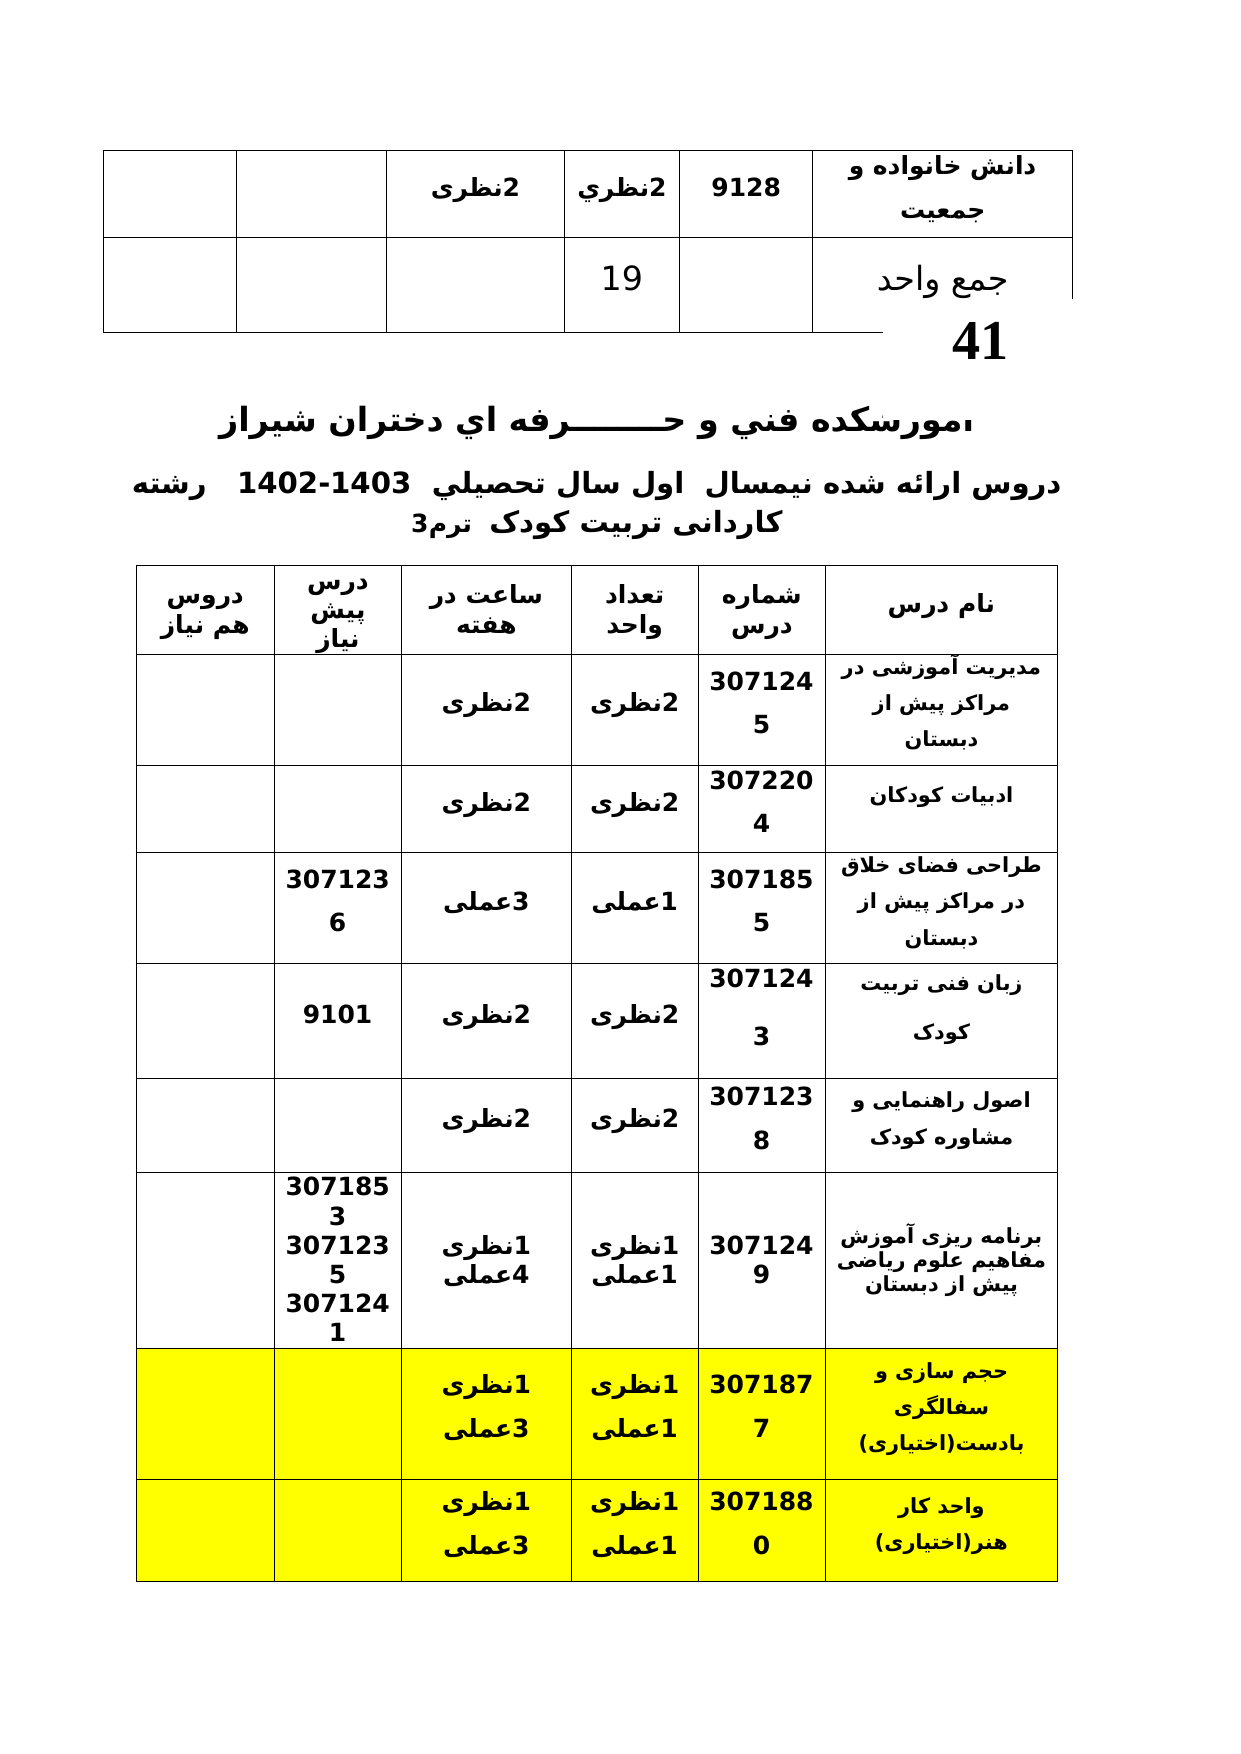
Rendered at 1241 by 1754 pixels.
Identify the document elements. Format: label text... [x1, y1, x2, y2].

table_cell 1نظری 4عملی [402, 1173, 571, 1348]
table_cell [387, 238, 564, 332]
table_cell واحد کار هنر(اختیاری) [826, 1480, 1057, 1581]
table_cell زبان فنی تربیت کودک [826, 964, 1057, 1078]
table_cell 2نظری [572, 964, 698, 1078]
table_cell [275, 766, 401, 852]
table_cell [137, 1480, 274, 1581]
table_cell 2نظری [572, 655, 698, 765]
table_cell اصول راهنمایی و مشاوره کودک [826, 1079, 1057, 1172]
text آموزشكده فني و حــــــــرفه اي دختران شيراز [103, 401, 1090, 440]
table_cell 1نظری 3عملی [402, 1349, 571, 1479]
table_cell [137, 1173, 274, 1348]
table_cell 3071249 [699, 1173, 825, 1348]
table_cell 3071853 3071235 3071241 [275, 1173, 401, 1348]
table_cell [104, 151, 236, 237]
table_cell 9101 [275, 964, 401, 1078]
table_cell [137, 853, 274, 963]
table_cell 1نظری 1عملی [572, 1173, 698, 1348]
table_cell برنامه ریزی آموزش مفاهیم علوم ریاضی پیش از دبستان [826, 1173, 1057, 1348]
table_cell 9128 [680, 151, 812, 237]
table_cell [275, 1480, 401, 1581]
table_cell 2نظری [402, 766, 571, 852]
table_cell [137, 964, 274, 1078]
table_cell [237, 238, 386, 332]
table_cell [137, 766, 274, 852]
table_cell [137, 1079, 274, 1172]
table_cell ادبیات کودکان [826, 766, 1057, 852]
table_cell 19 [565, 238, 679, 332]
table_header تعداد واحد [572, 566, 698, 654]
table_cell 3071236 [275, 853, 401, 963]
table_cell 3071245 [699, 655, 825, 765]
table_cell حجم سازی و سفالگری بادست(اختیاری) [826, 1349, 1057, 1479]
table_cell [237, 151, 386, 237]
table_cell 2نظری [387, 151, 564, 237]
table_cell [275, 655, 401, 765]
text دروس ارائه شده نيمسال اول سال تحصيلي 1403-1402 رشته کاردانی تربيت کودک ترم3 [103, 466, 1090, 539]
table_header درس پيش نياز [275, 566, 401, 654]
table_cell [275, 1079, 401, 1172]
table_cell 1عملی [572, 853, 698, 963]
table_cell 3071855 [699, 853, 825, 963]
table_cell 3071877 [699, 1349, 825, 1479]
table_cell [680, 238, 812, 332]
table_cell جمع واحد [813, 238, 1072, 332]
table_cell 1نظری 3عملی [402, 1480, 571, 1581]
table_cell [275, 1349, 401, 1479]
table_cell 3071880 [699, 1480, 825, 1581]
table_header ساعت در هفته [402, 566, 571, 654]
table_cell دانش خانواده و جمعيت [813, 151, 1072, 237]
table_header شماره درس [699, 566, 825, 654]
table_cell 3071238 [699, 1079, 825, 1172]
table_cell طراحی فضای خلاق در مراکز پیش از دبستان [826, 853, 1057, 963]
table_cell 1نظری 1عملی [572, 1480, 698, 1581]
table_cell 1نظری 1عملی [572, 1349, 698, 1479]
table_cell 2نظری [402, 655, 571, 765]
table_cell [137, 1349, 274, 1479]
table_cell [104, 238, 236, 332]
table_header دروس هم نياز [137, 566, 274, 654]
table_cell 2نظری [572, 1079, 698, 1172]
table_cell [137, 655, 274, 765]
table_cell 3عملی [402, 853, 571, 963]
table_cell 3072204 [699, 766, 825, 852]
table_cell 3071243 [699, 964, 825, 1078]
table_cell 2نظري [565, 151, 679, 237]
table_cell 2نظری [402, 964, 571, 1078]
table_cell 2نظری [572, 766, 698, 852]
table_cell 2نظری [402, 1079, 571, 1172]
table_header نام درس [826, 566, 1057, 654]
table_cell مدیریت آموزشی در مراکز پیش از دبستان [826, 655, 1057, 765]
